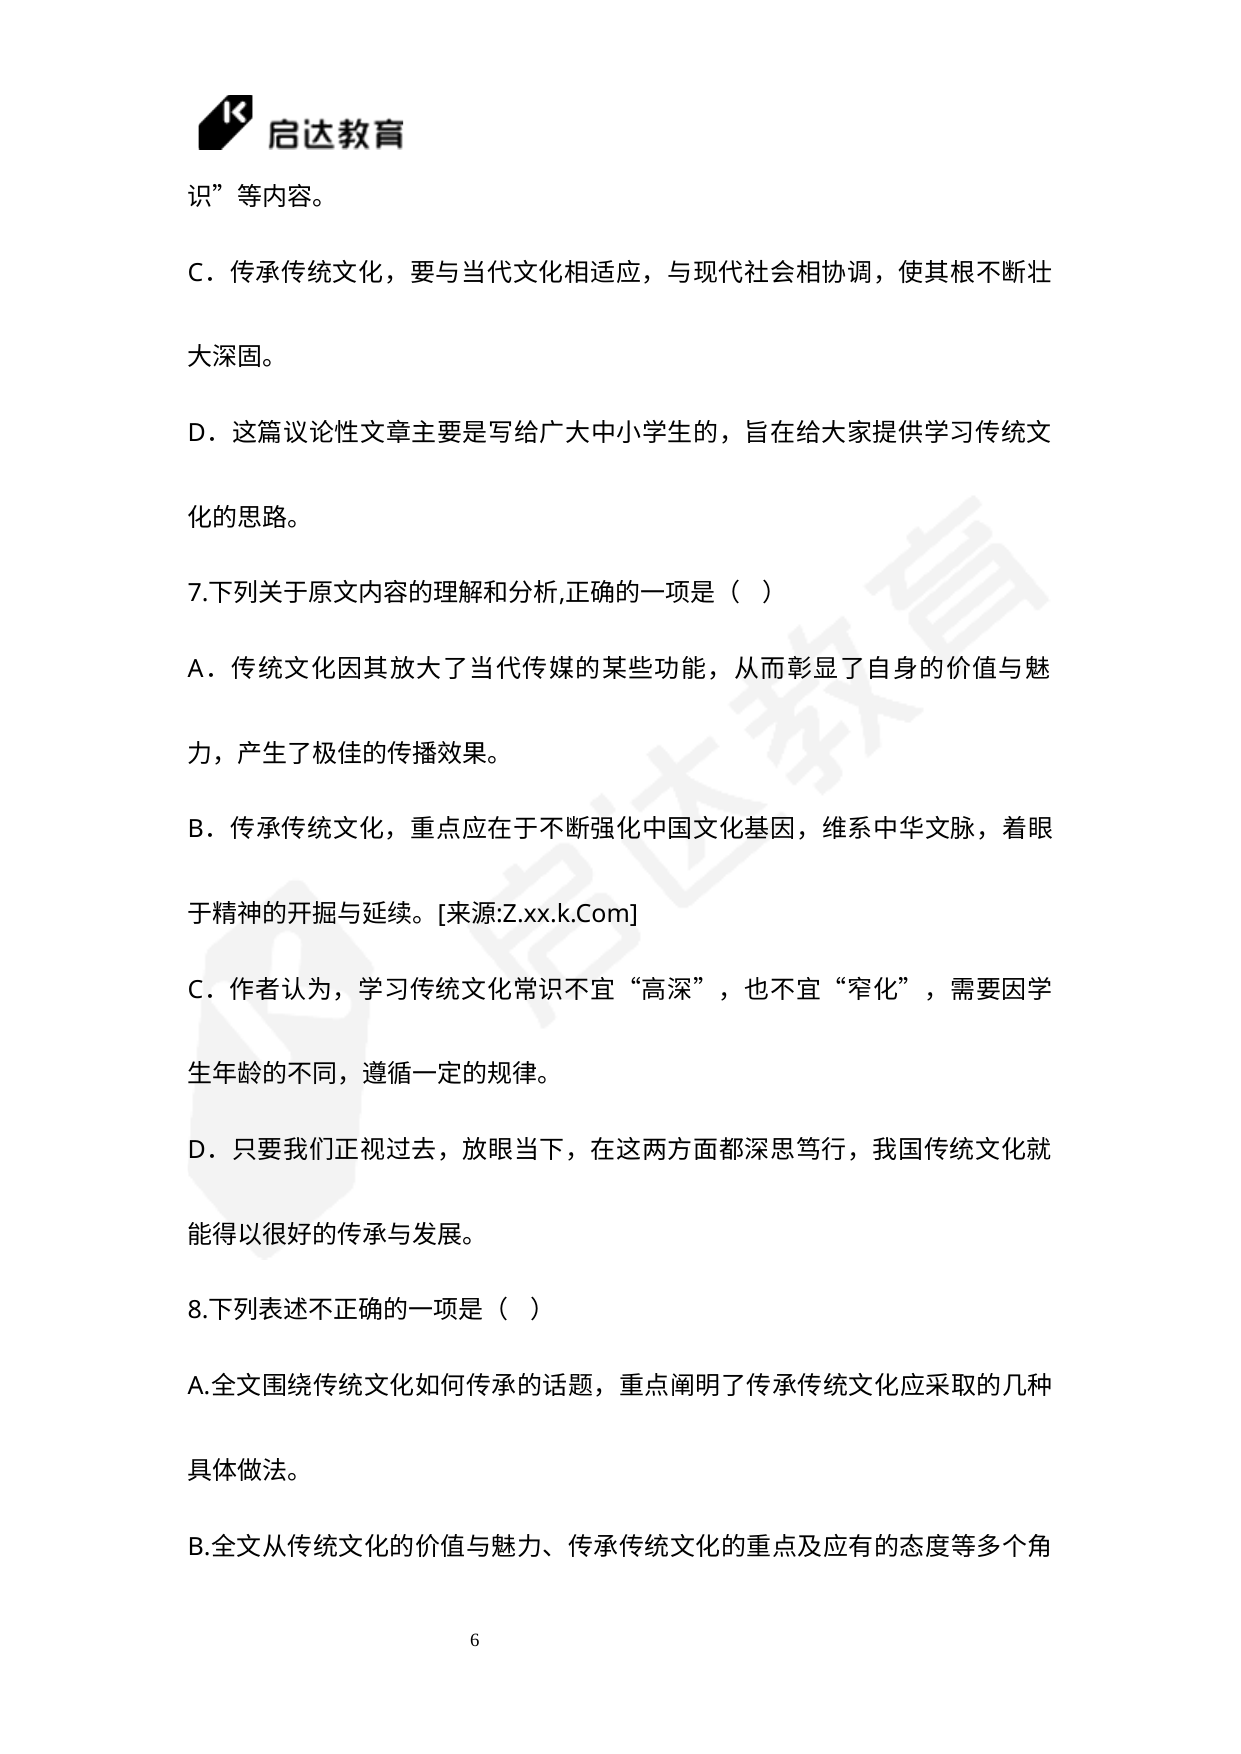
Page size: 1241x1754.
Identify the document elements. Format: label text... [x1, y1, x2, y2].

text A.全文围绕传统文化如何传承的话题，重点阐明了传承传统文化应采取的几种具体做法。 [187, 1351, 1053, 1501]
picture [198, 95, 404, 150]
text A．传统文化因其放大了当代传媒的某些功能，从而彰显了自身的价值与魅力，产生了极佳的传播效果。 [187, 634, 1053, 784]
text B．传承传统文化，重点应在于不断强化中国文化基因，维系中华文脉，着眼于精神的开掘与延续。[来源:Z.xx.k.Com] [187, 794, 1053, 944]
text D．这篇议论性文章主要是写给广大中小学生的，旨在给大家提供学习传统文化的思路。 [187, 398, 1053, 548]
text B.全文从传统文化的价值与魅力、传承传统文化的重点及应有的态度等多个角度逐层展开论述。 [187, 1512, 1053, 1577]
text D．只要我们正视过去，放眼当下，在这两方面都深思笃行，我国传统文化就能得以很好的传承与发展。 [187, 1115, 1053, 1265]
text 7.下列关于原文内容的理解和分析,正确的一项是（ ） [187, 558, 1053, 623]
text 8.下列表述不正确的一项是（ ） [187, 1276, 1053, 1341]
text B．作者认为，常识之“识”也不应仅仅是“知识”，还应包含“认识”“见识”等内容。 [187, 162, 1053, 227]
text C．传承传统文化，要与当代文化相适应，与现代社会相协调，使其根不断壮大深固。 [187, 238, 1053, 387]
text C．作者认为，学习传统文化常识不宜“高深”，也不宜“窄化”，需要因学生年龄的不同，遵循一定的规律。 [187, 955, 1053, 1104]
